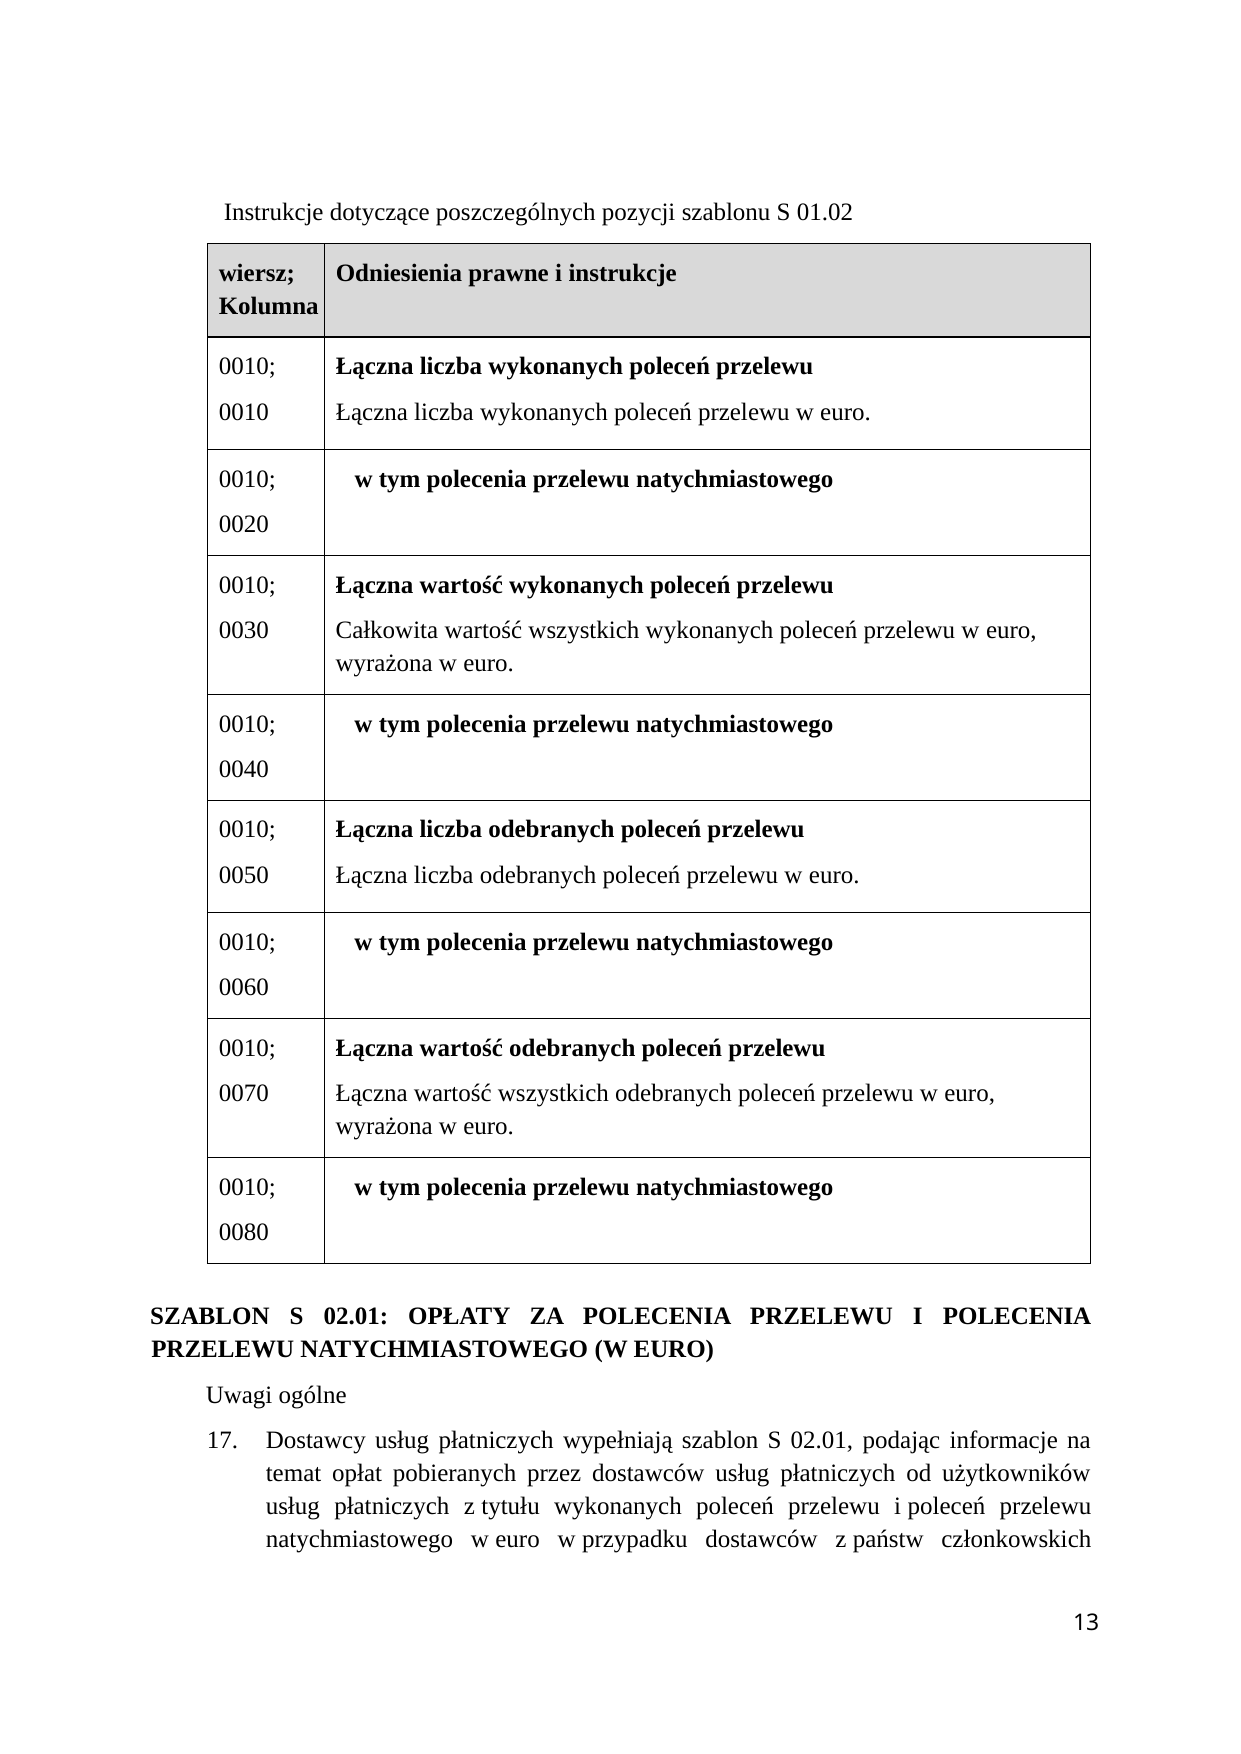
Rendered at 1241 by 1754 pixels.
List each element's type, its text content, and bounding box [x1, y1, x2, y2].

table_cell w tym polecenia przelewu natychmiastowego [325, 695, 1090, 800]
table_header Odniesienia prawne i instrukcje [325, 244, 1090, 336]
table_cell 0010; 0040 [208, 695, 324, 800]
table_cell 0010; 0050 [208, 801, 324, 912]
table_cell 0010; 0070 [208, 1019, 324, 1157]
table_cell 0010; 0010 [208, 338, 324, 449]
table_cell Łączna wartość odebranych poleceń przelewu Łączna wartość wszystkich odebranych poleceń przelewu w euro, wyrażona w euro. [325, 1019, 1090, 1157]
table_cell Łączna liczba odebranych poleceń przelewu Łączna liczba odebranych poleceń przelewu w euro. [325, 801, 1090, 912]
table_cell 0010; 0020 [208, 450, 324, 555]
table_cell 0010; 0060 [208, 913, 324, 1018]
subtitle SZABLON S 02.01: OPŁATY ZA POLECENIA PRZELEWU I POLECENIA PRZELEWU NATYCHMIASTOWEGO (W EURO) [150, 1301, 1092, 1363]
table_cell 0010; 0080 [208, 1158, 324, 1263]
text Instrukcje dotyczące poszczególnych pozycji szablonu S 01.02 [223, 197, 1092, 226]
table_cell Łączna liczba wykonanych poleceń przelewu Łączna liczba wykonanych poleceń przelewu w euro. [325, 338, 1090, 449]
table_cell w tym polecenia przelewu natychmiastowego [325, 450, 1090, 555]
text Uwagi ogólne [206, 1380, 1092, 1409]
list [207, 1425, 1091, 1553]
table_header wiersz; Kolumna [208, 244, 324, 336]
table_cell 0010; 0030 [208, 556, 324, 694]
table_cell Łączna wartość wykonanych poleceń przelewu Całkowita wartość wszystkich wykonanych poleceń przelewu w euro, wyrażona w euro. [325, 556, 1090, 694]
table_cell w tym polecenia przelewu natychmiastowego [325, 913, 1090, 1018]
table_cell w tym polecenia przelewu natychmiastowego [325, 1158, 1090, 1263]
